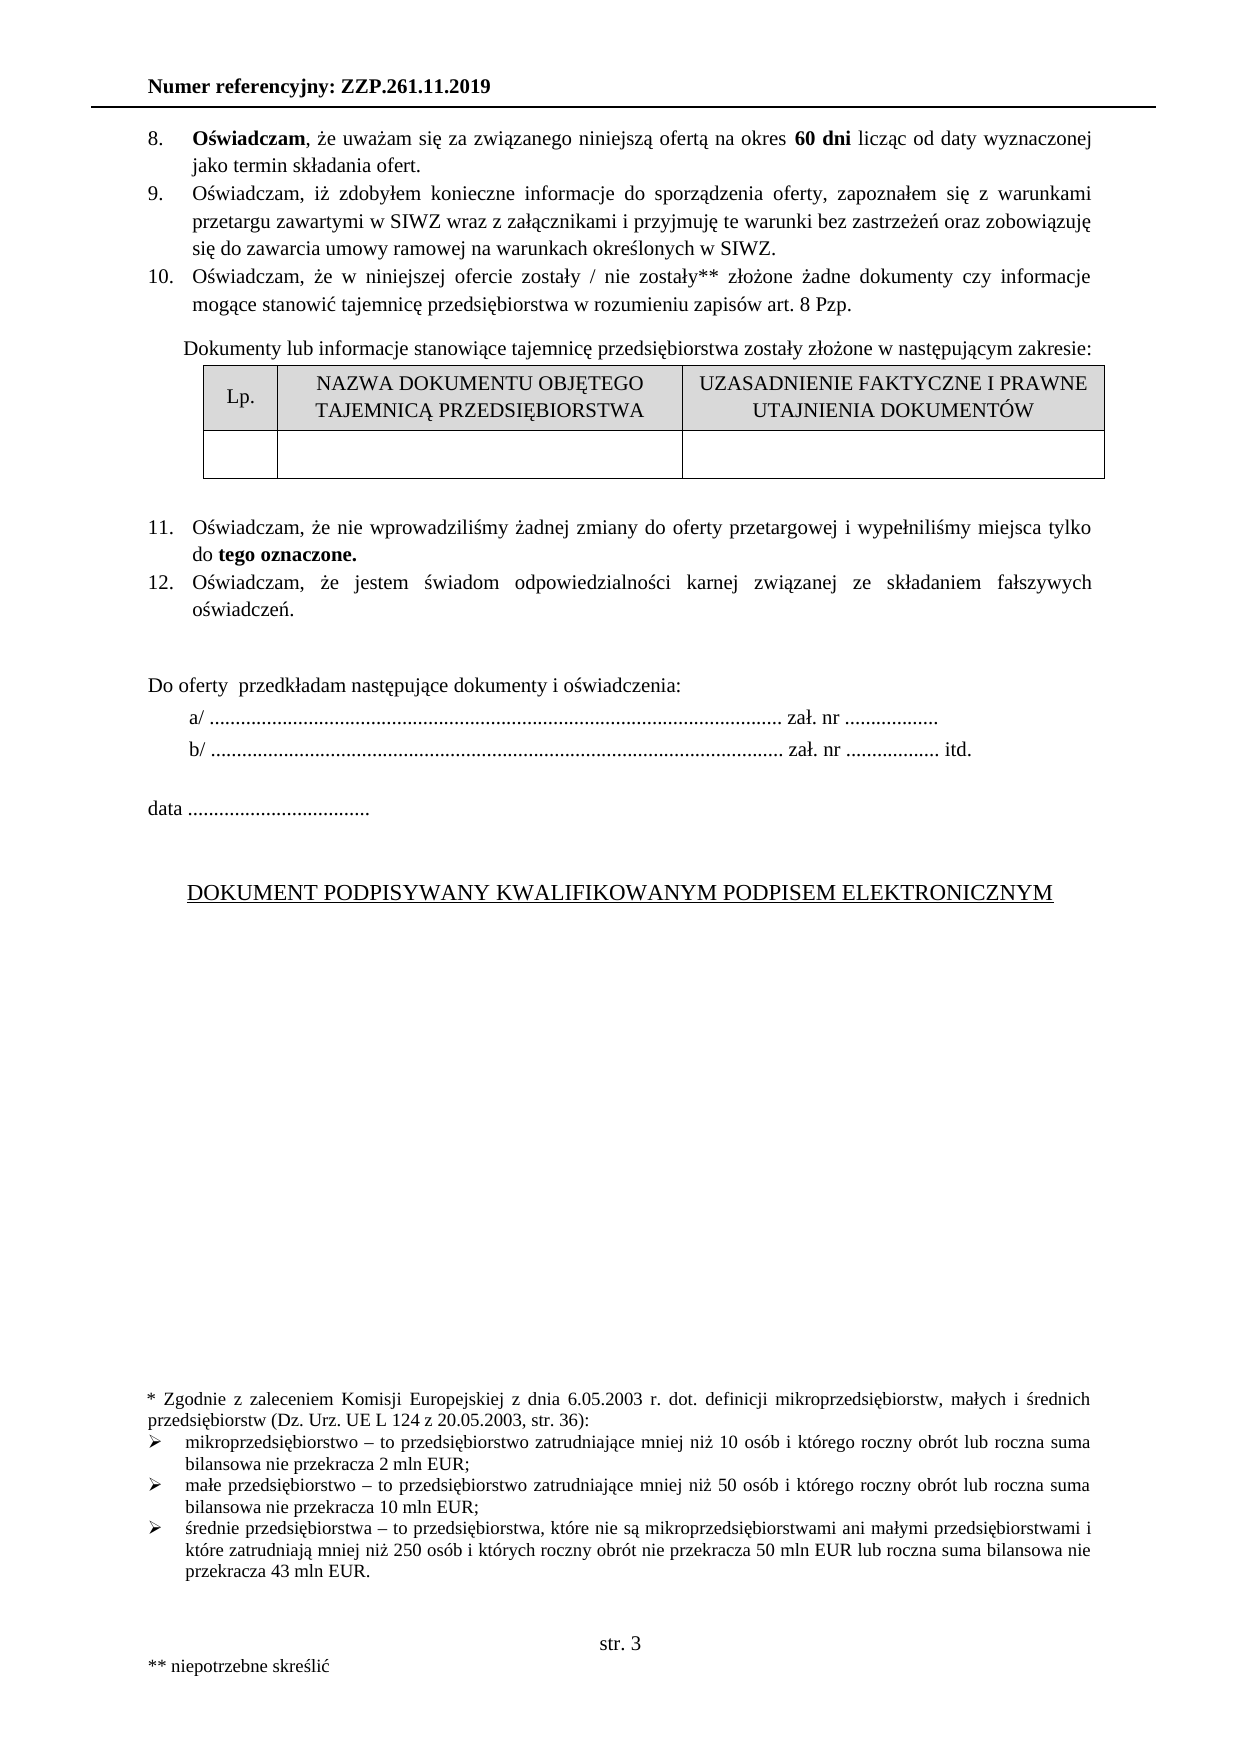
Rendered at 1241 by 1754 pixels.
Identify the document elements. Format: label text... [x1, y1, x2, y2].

text Do oferty przedkładam następujące dokumenty i oświadczenia: [148, 673, 1093, 697]
list Oświadczam, że nie wprowadziliśmy żadnej zmiany do oferty przetargowej i wypełniliśmy miejsca tylko do tego oznaczone. [148, 514, 1093, 566]
table_header UZASADNIENIE FAKTYCZNE I PRAWNE UTAJNIENIA DOKUMENTÓW [683, 366, 1104, 430]
text data ................................... [148, 796, 1093, 820]
text b/ .............................................................................................................. zał. nr .................. itd. [189, 737, 1093, 761]
text DOKUMENT PODPISYWANY KWALIFIKOWANYM PODPISEM ELEKTRONICZNYM [148, 879, 1093, 906]
table_cell [204, 431, 277, 478]
list Oświadczam, że w niniejszej ofercie zostały / nie zostały** złożone żadne dokumenty czy informacje mogące stanowić tajemnicę przedsiębiorstwa w rozumieniu zapisów art. 8 Pzp. [148, 264, 1093, 316]
text a/ .............................................................................................................. zał. nr .................. [189, 705, 1093, 729]
table_header NAZWA DOKUMENTU OBJĘTEGO TAJEMNICĄ PRZEDSIĘBIORSTWA [278, 366, 682, 430]
list Oświadczam, iż zdobyłem konieczne informacje do sporządzenia oferty, zapoznałem się z warunkami przetargu zawartymi w SIWZ wraz z załącznikami i przyjmuję te warunki bez zastrzeżeń oraz zobowiązuję się do zawarcia umowy ramowej na warunkach określonych w SIWZ. [148, 181, 1093, 260]
text Dokumenty lub informacje stanowiące tajemnicę przedsiębiorstwa zostały złożone w następującym zakresie: [183, 336, 1093, 360]
table_cell [278, 431, 682, 478]
list Oświadczam, że uważam się za związanego niniejszą ofertą na okres 60 dni licząc od daty wyznaczonej jako termin składania ofert. [148, 126, 1093, 177]
list Oświadczam, że jestem świadom odpowiedzialności karnej związanej ze składaniem fałszywych oświadczeń. [148, 570, 1093, 621]
table_cell [683, 431, 1104, 478]
table_header Lp. [204, 366, 277, 430]
